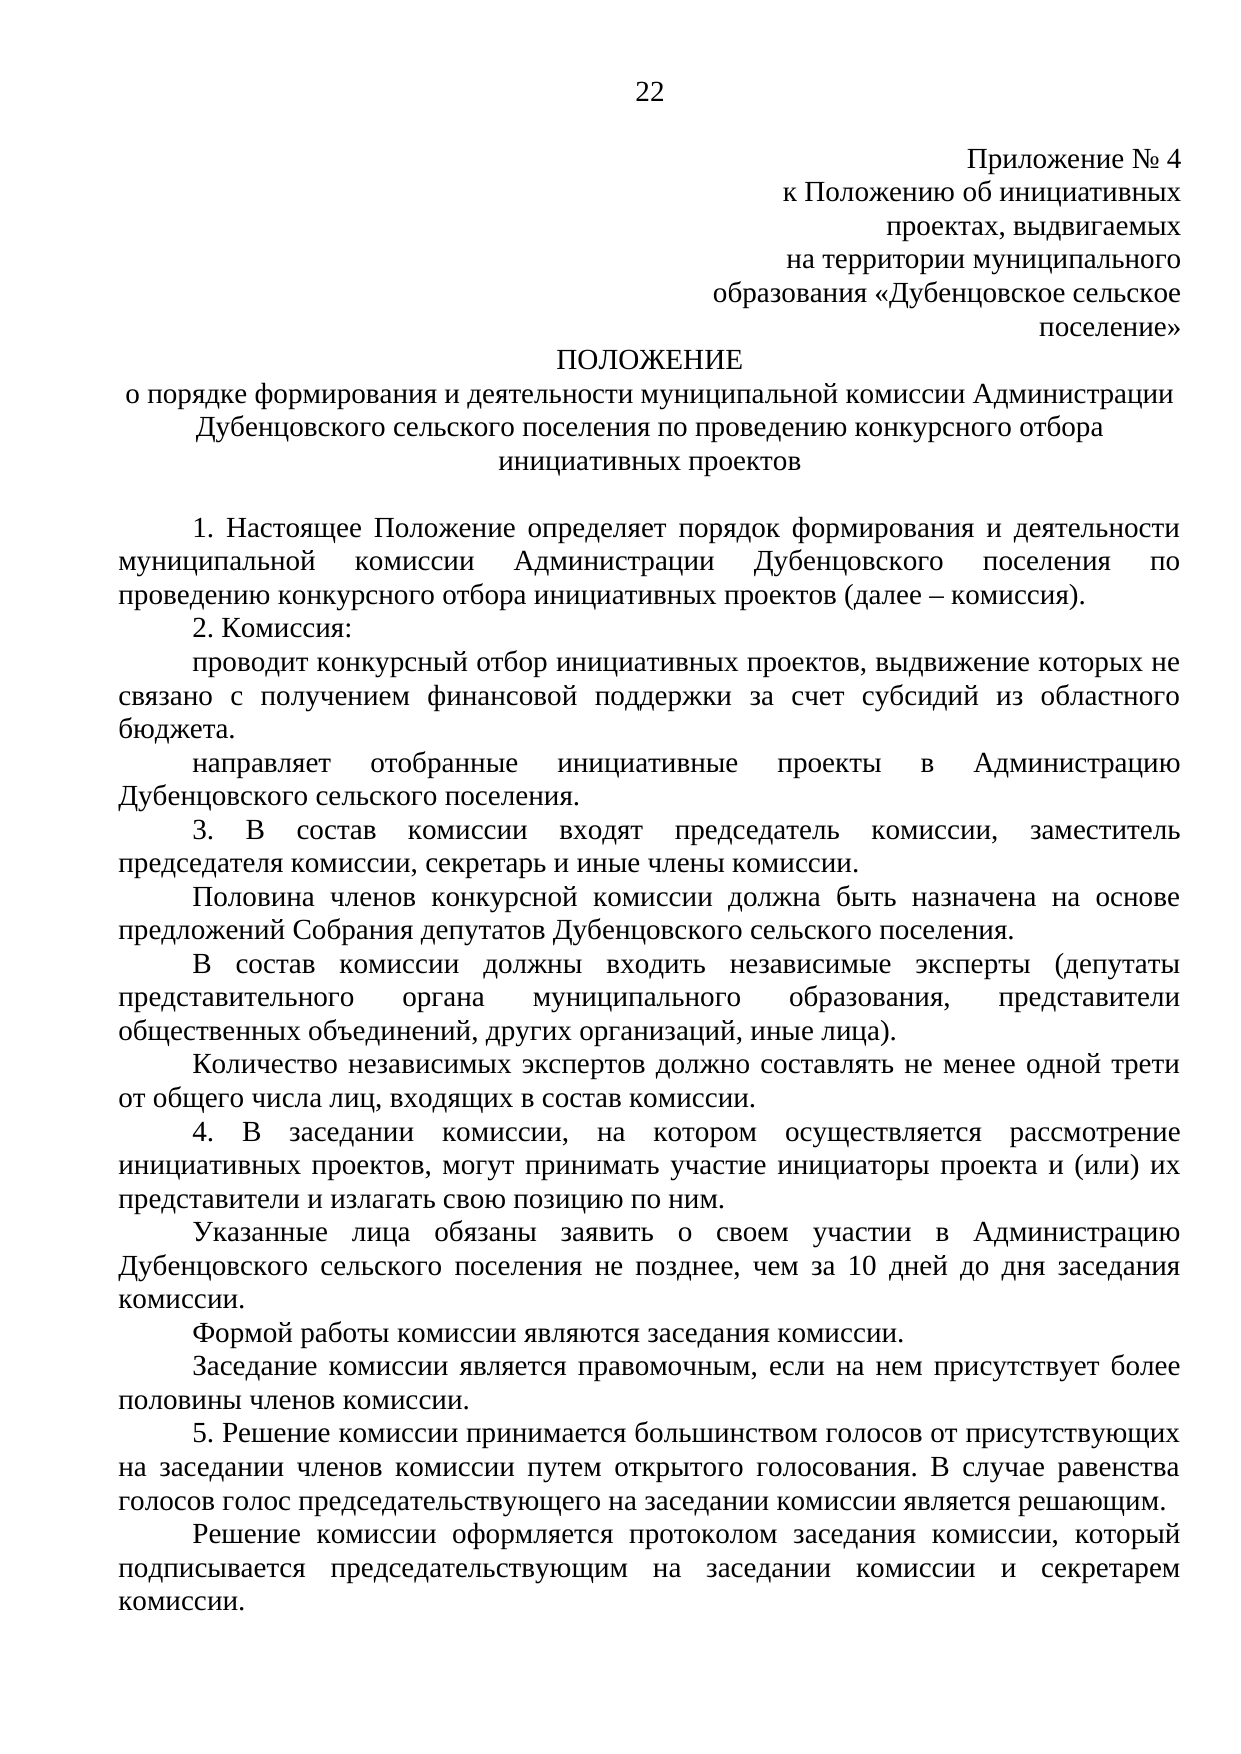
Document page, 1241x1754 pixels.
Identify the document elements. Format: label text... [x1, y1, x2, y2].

text Формой работы комиссии являются заседания комиссии. [118, 1315, 1181, 1348]
text 4. В заседании комиссии, на котором осуществляется рассмотрение инициативных проектов, могут принимать участие инициаторы проекта и (или) их представители и излагать свою позицию по ним. [118, 1114, 1181, 1214]
text Заседание комиссии является правомочным, если на нем присутствует более половины членов комиссии. [118, 1348, 1181, 1416]
text 1. Настоящее Положение определяет порядок формирования и деятельности муниципальной комиссии Администрации Дубенцовского поселения по проведению конкурсного отбора инициативных проектов (далее – комиссия). [118, 510, 1181, 611]
text Половина членов конкурсной комиссии должна быть назначена на основе предложений Собрания депутатов Дубенцовского сельского поселения. [118, 879, 1181, 946]
text Решение комиссии оформляется протоколом заседания комиссии, который подписывается председательствующим на заседании комиссии и секретарем комиссии. [118, 1516, 1181, 1617]
text 2. Комиссия: [118, 611, 1181, 644]
text ПОЛОЖЕНИЕ [118, 342, 1181, 376]
text Количество независимых экспертов должно составлять не менее одной трети от общего числа лиц, входящих в состав комиссии. [118, 1047, 1181, 1114]
text Приложение № 4 [679, 141, 1181, 174]
text В состав комиссии должны входить независимые эксперты (депутаты представительного органа муниципального образования, представители общественных объединений, других организаций, иные лица). [118, 946, 1181, 1047]
text к Положению об инициативных проектах, выдвигаемых [679, 174, 1181, 242]
text 5. Решение комиссии принимается большинством голосов от присутствующих на заседании членов комиссии путем открытого голосования. В случае равенства голосов голос председательствующего на заседании комиссии является решающим. [118, 1416, 1181, 1516]
text проводит конкурсный отбор инициативных проектов, выдвижение которых не связано с получением финансовой поддержки за счет субсидий из областного бюджета. [118, 644, 1181, 745]
text Указанные лица обязаны заявить о своем участии в Администрацию Дубенцовского сельского поселения не позднее, чем за 10 дней до дня заседания комиссии. [118, 1214, 1181, 1315]
text направляет отобранные инициативные проекты в Администрацию Дубенцовского сельского поселения. [118, 745, 1181, 812]
text о порядке формирования и деятельности муниципальной комиссии Администрации Дубенцовского сельского поселения по проведению конкурсного отбора инициативных проектов [118, 376, 1181, 476]
text на территории муниципального образования «Дубенцовское сельское поселение» [679, 242, 1181, 342]
text 3. В состав комиссии входят председатель комиссии, заместитель председателя комиссии, секретарь и иные члены комиссии. [118, 812, 1181, 879]
